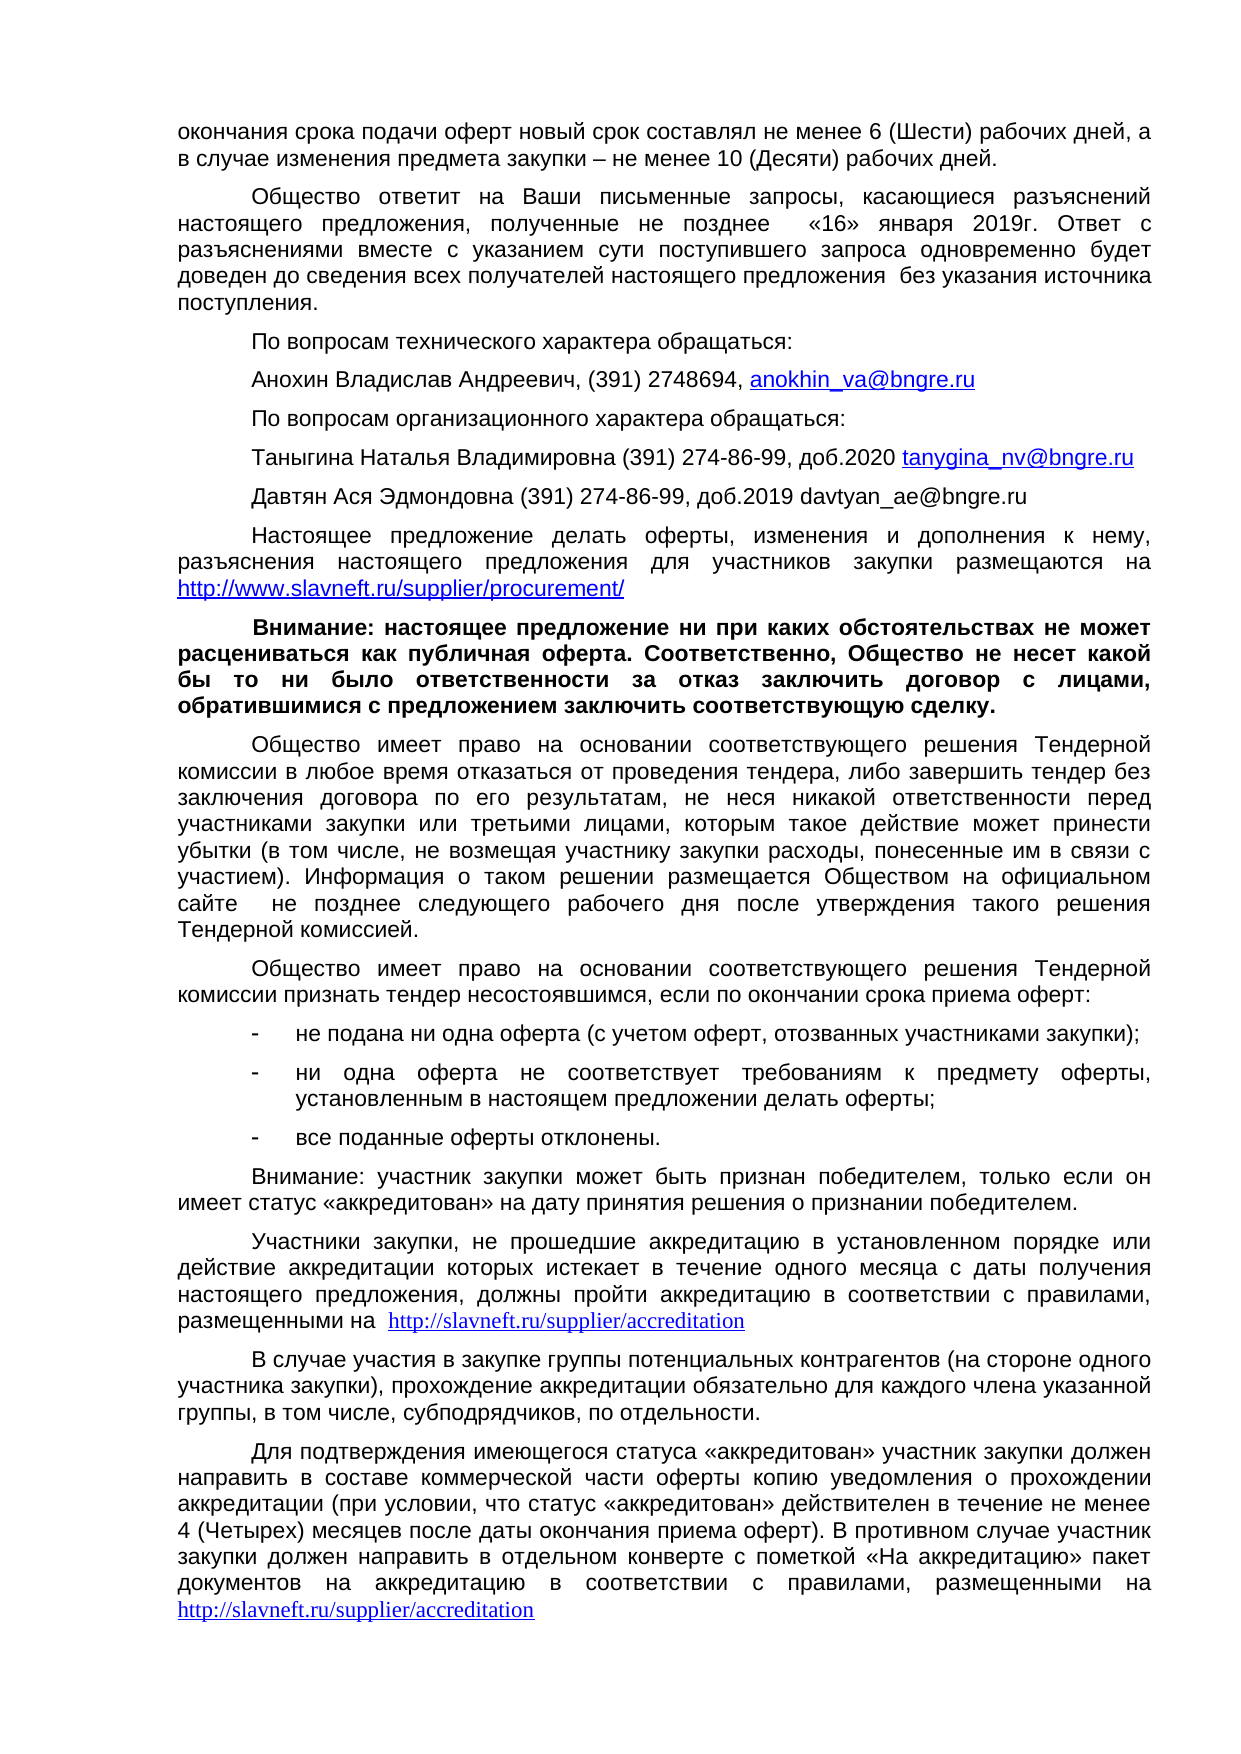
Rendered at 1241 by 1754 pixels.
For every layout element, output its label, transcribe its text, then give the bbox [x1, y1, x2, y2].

text Настоящее предложение делать оферты, изменения и дополнения к нему, разъяснения настоящего предложения для участников закупки размещаются на http://www.slavneft.ru/supplier/procurement/ [177, 522, 1152, 601]
text Общество ответит на Ваши письменные запросы, касающиеся разъяснений настоящего предложения, полученные не позднее «16» января 2019г. Ответ с разъяснениями вместе с указанием сути поступившего запроса одновременно будет доведен до сведения всех получателей настоящего предложения без указания источника поступления. [177, 183, 1152, 315]
list ни одна оферта не соответствует требованиям к предмету оферты, установленным в настоящем предложении делать оферты; [251, 1059, 1152, 1111]
text Внимание: участник закупки может быть признан победителем, только если он имеет статус «аккредитован» на дату принятия решения о признании победителем. [177, 1163, 1152, 1216]
text Общество имеет право на основании соответствующего решения Тендерной комиссии в любое время отказаться от проведения тендера, либо завершить тендер без заключения договора по его результатам, не неся никакой ответственности перед участниками закупки или третьими лицами, которым такое действие может принести убытки (в том числе, не возмещая участнику закупки расходы, понесенные им в связи с участием). Информация о таком решении размещается Обществом на официальном сайте не позднее следующего рабочего дня после утверждения такого решения Тендерной комиссией. [177, 731, 1152, 942]
list все поданные оферты отклонены. [251, 1124, 1152, 1150]
text Давтян Ася Эдмондовна (391) 274-86-99, доб.2019 davtyan_ae@bngre.ru [177, 483, 1152, 509]
text Анохин Владислав Андреевич, (391) 2748694, anokhin_va@bngre.ru [177, 366, 1152, 393]
text В случае участия в закупке группы потенциальных контрагентов (на стороне одного участника закупки), прохождение аккредитации обязательно для каждого члена указанной группы, в том числе, субподрядчиков, по отдельности. [177, 1346, 1152, 1425]
list не подана ни одна оферта (с учетом оферт, отозванных участниками закупки); [251, 1020, 1152, 1046]
text Для подтверждения имеющегося статуса «аккредитован» участник закупки должен направить в составе коммерческой части оферты копию уведомления о прохождении аккредитации (при условии, что статус «аккредитован» действителен в течение не менее 4 (Четырех) месяцев после даты окончания приема оферт). В противном случае участник закупки должен направить в отдельном конверте с пометкой «На аккредитацию» пакет документов на аккредитацию в соответствии с правилами, размещенными на http://slavneft.ru/supplier/accreditation [177, 1438, 1152, 1622]
text По вопросам организационного характера обращаться: [177, 405, 1152, 432]
text Таныгина Наталья Владимировна (391) 274-86-99, доб.2020 tanygina_nv@bngre.ru [177, 444, 1152, 471]
text Участники закупки, не прошедшие аккредитацию в установленном порядке или действие аккредитации которых истекает в течение одного месяца с даты получения настоящего предложения, должны пройти аккредитацию в соответствии с правилами, размещенными на http://slavneft.ru/supplier/accreditation [177, 1228, 1152, 1333]
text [177, 118, 1152, 171]
text По вопросам технического характера обращаться: [177, 328, 1152, 354]
text Общество имеет право на основании соответствующего решения Тендерной комиссии признать тендер несостоявшимся, если по окончании срока приема оферт: [177, 955, 1152, 1007]
text Внимание: настоящее предложение ни при каких обстоятельствах не может расцениваться как публичная оферта. Соответственно, Общество не несет какой бы то ни было ответственности за отказ заключить договор с лицами, обратившимися с предложением заключить соответствующую сделку. [177, 613, 1152, 719]
